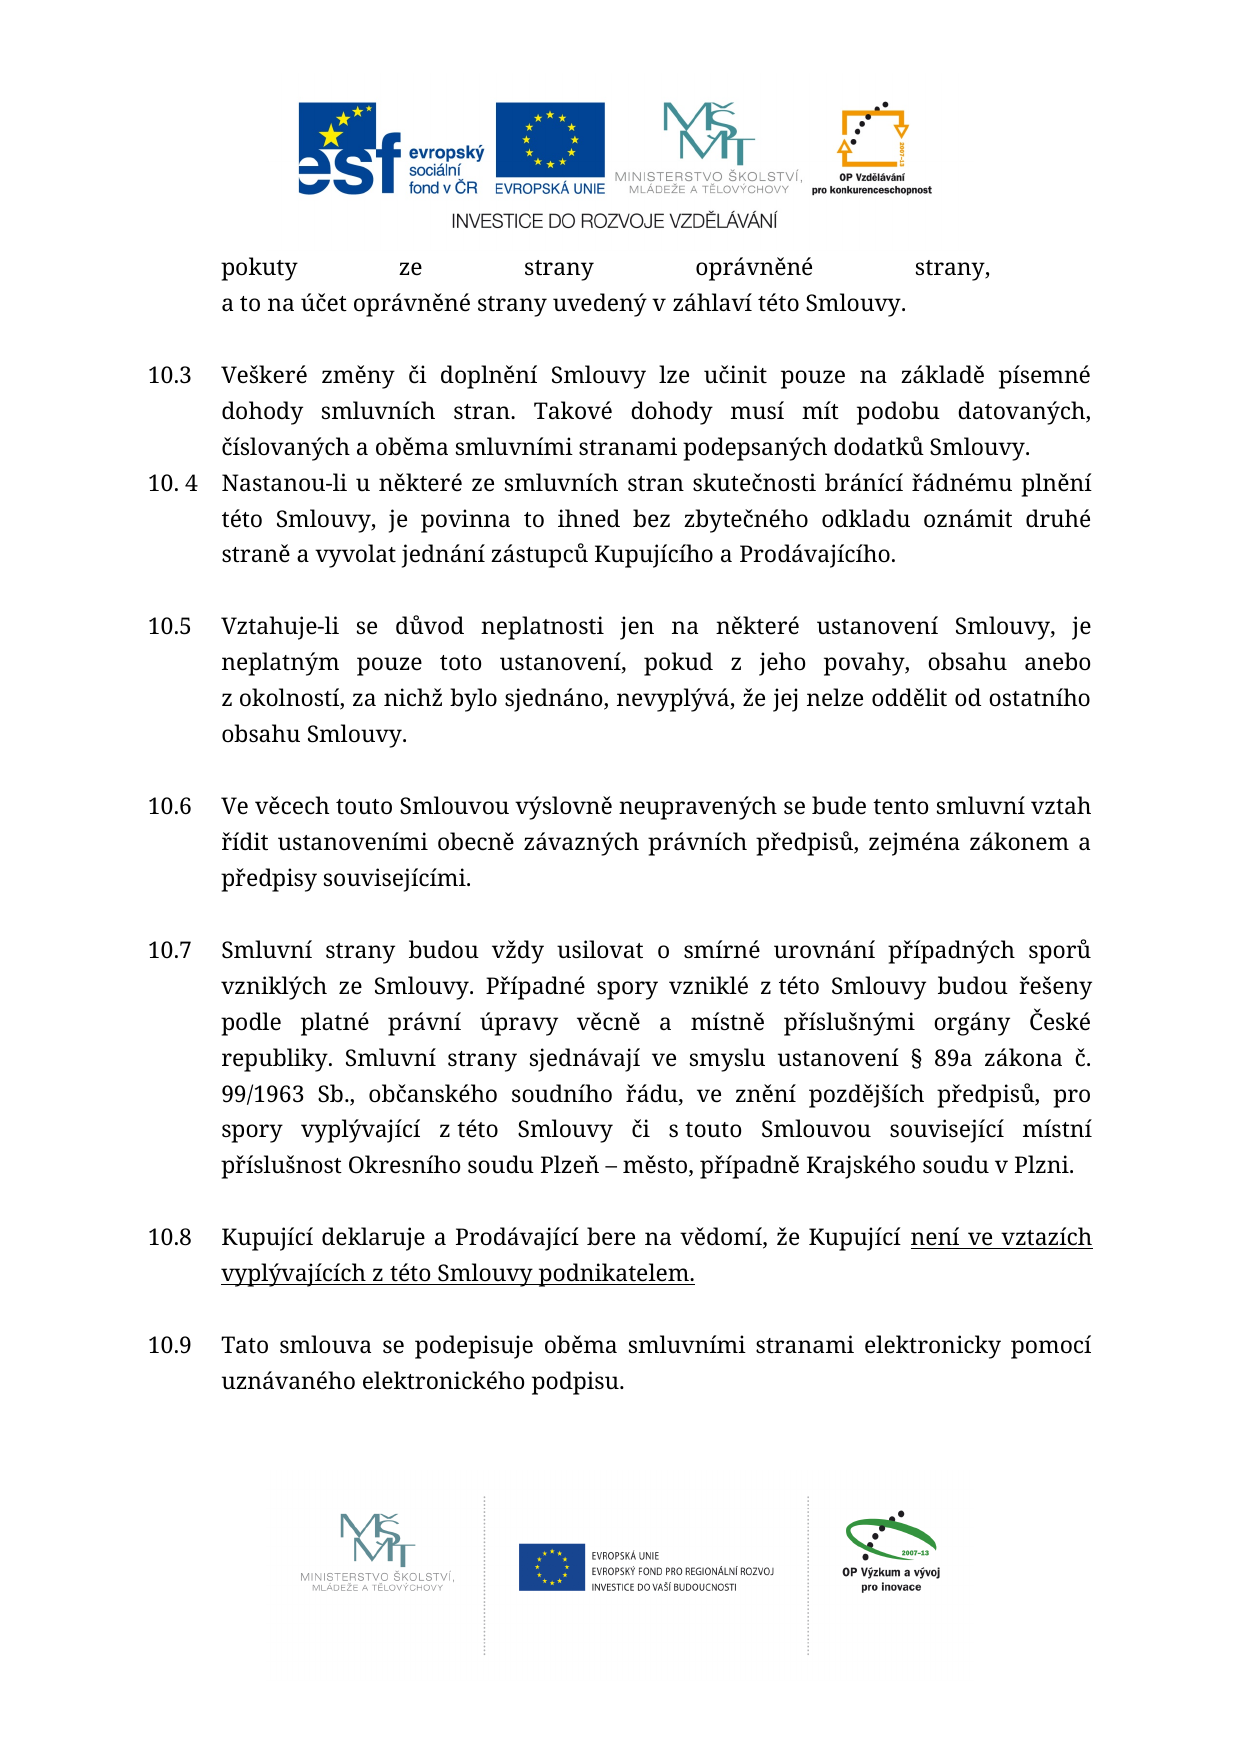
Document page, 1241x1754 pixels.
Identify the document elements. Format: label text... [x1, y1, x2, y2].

text 10.6 Ve věcech touto Smlouvou výslovně neupravených se bude tento smluvní vztah řídit ustanoveními obecně závazných právních předpisů, zejména zákonem a předpisy souvisejícími. [148, 790, 1093, 893]
text 10.5 Vztahuje-li se důvod neplatnosti jen na některé ustanovení Smlouvy, je neplatným pouze toto ustanovení, pokud z jeho povahy, obsahu anebo z okolností, za nichž bylo sjednáno, nevyplývá, že jej nelze oddělit od ostatního obsahu Smlouvy. [148, 610, 1093, 749]
text 10. 4 Nastanou-li u některé ze smluvních stran skutečnosti bránící řádnému plnění této Smlouvy, je povinna to ihned bez zbytečného odkladu oznámit druhé straně a vyvolat jednání zástupců Kupujícího a Prodávajícího. [148, 467, 1093, 570]
text 10.7 Smluvní strany budou vždy usilovat o smírné urovnání případných sporů vzniklých ze Smlouvy. Případné spory vzniklé z této Smlouvy budou řešeny podle platné právní úpravy věcně a místně příslušnými orgány České republiky. Smluvní strany sjednávají ve smyslu ustanovení § 89a zákona č. 99/1963 Sb., občanského soudního řádu, ve znění pozdějších předpisů, pro spory vyplývající z této Smlouvy či s touto Smlouvou související místní příslušnost Okresního soudu Plzeň – město, případně Krajského soudu v Plzni. [148, 934, 1093, 1181]
text 10.8 Kupující deklaruje a Prodávající bere na vědomí, že Kupující není ve vztazích vyplývajících z této Smlouvy podnikatelem. [148, 1221, 1093, 1288]
picture [265, 73, 975, 251]
text 10.3 Veškeré změny či doplnění Smlouvy lze učinit pouze na základě písemné dohody smluvních stran. Takové dohody musí mít podobu datovaných, číslovaných a oběma smluvními stranami podepsaných dodatků Smlouvy. [148, 359, 1093, 462]
text 10.9 Tato smlouva se podepisuje oběma smluvními stranami elektronicky pomocí uznávaného elektronického podpisu. [148, 1329, 1093, 1396]
picture [265, 1470, 975, 1681]
